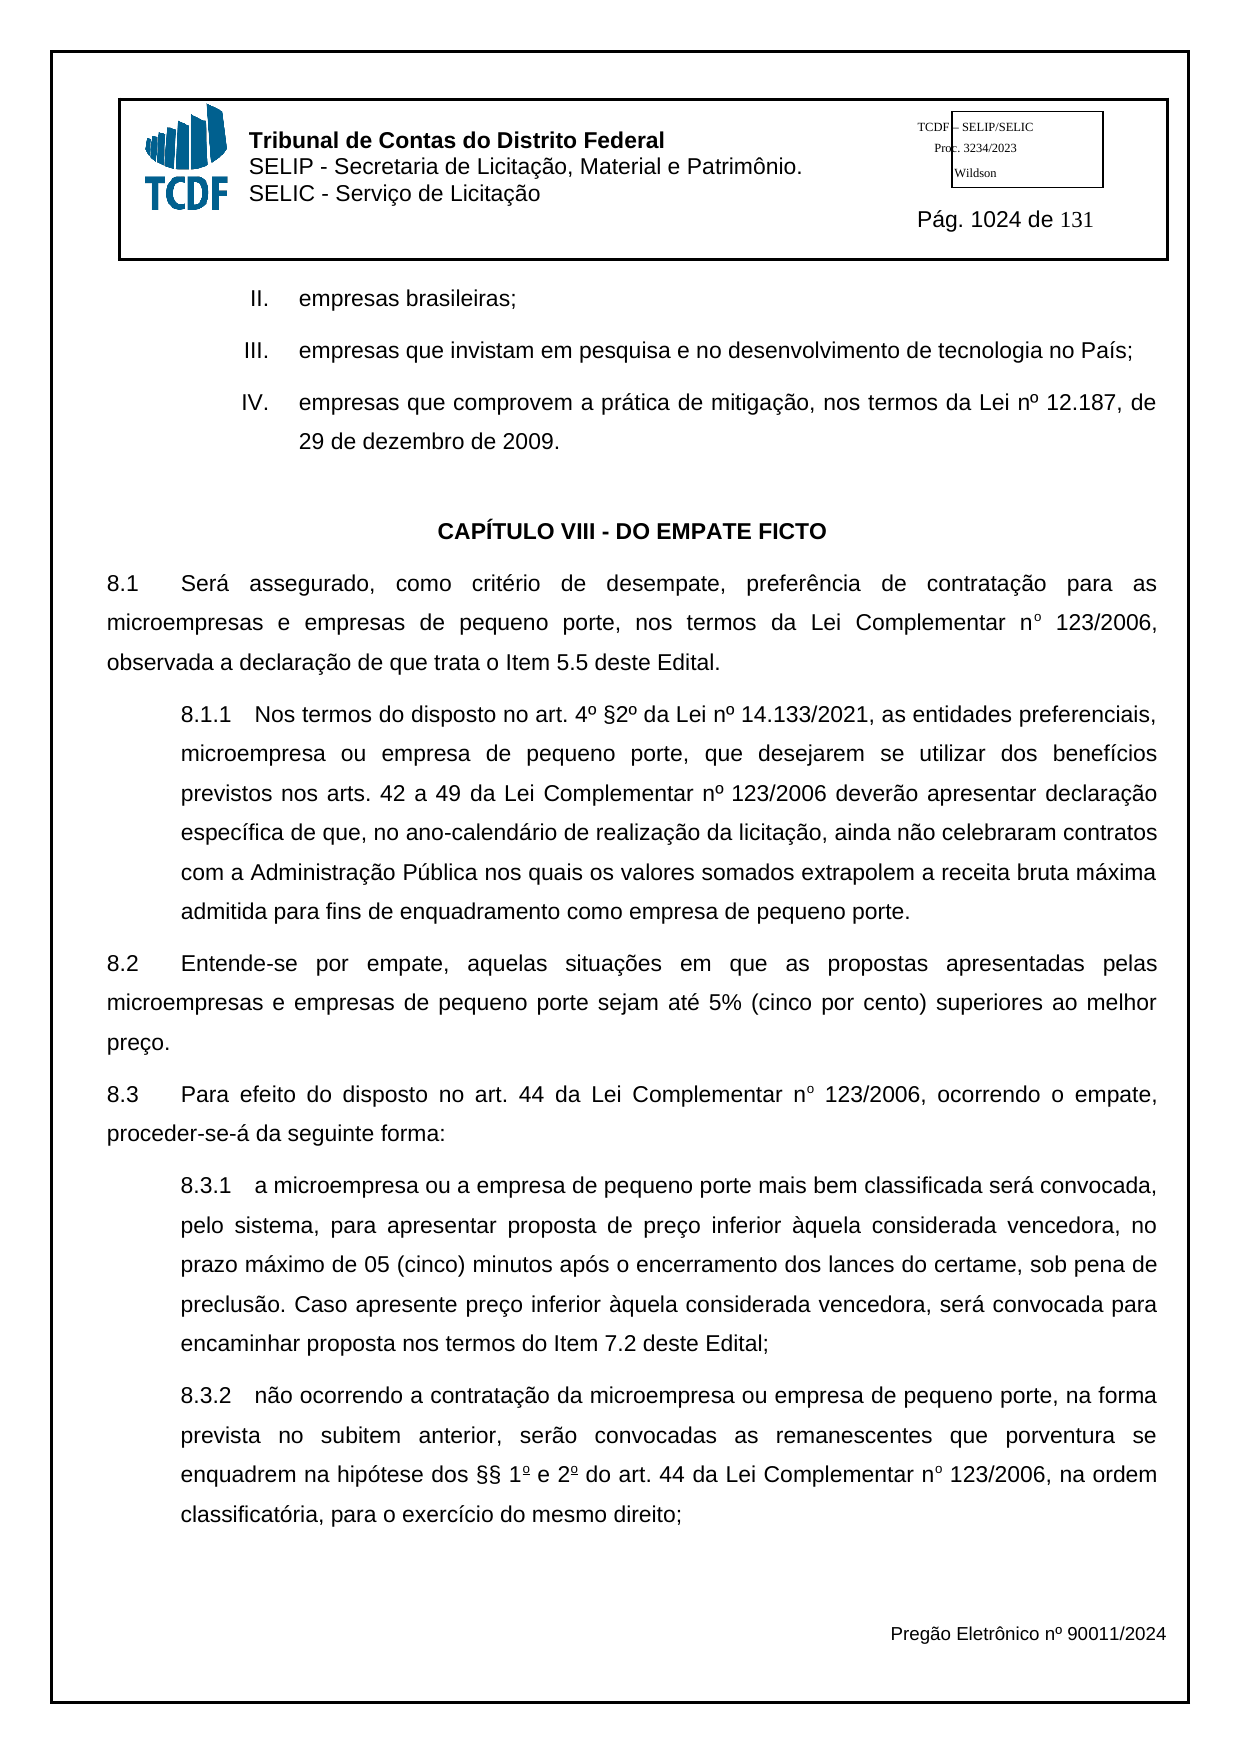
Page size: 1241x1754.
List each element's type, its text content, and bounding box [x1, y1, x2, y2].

list empresas que comprovem a prática de mitigação, nos termos da Lei nº 12.187, de 29 de dezembro de 2009. [269, 389, 1158, 454]
picture [130, 101, 242, 212]
text Capítulo VIII - do empate ficto [107, 518, 1158, 544]
text 8.3.1 a microempresa ou a empresa de pequeno porte mais bem classificada será convocada, pelo sistema, para apresentar proposta de preço inferior àquela considerada vencedora, no prazo máximo de 05 (cinco) minutos após o encerramento dos lances do certame, sob pena de preclusão. Caso apresente preço inferior àquela considerada vencedora, será convocada para encaminhar proposta nos termos do Item 7.2 deste Edital; [180, 1172, 1158, 1357]
text 8.1 Será assegurado, como critério de desempate, preferência de contratação para as microempresas e empresas de pequeno porte, nos termos da Lei Complementar no 123/2006, observada a declaração de que trata o Item 5.5 deste Edital. [107, 569, 1158, 675]
text 8.2 Entende-se por empate, aquelas situações em que as propostas apresentadas pelas microempresas e empresas de pequeno porte sejam até 5% (cinco por cento) superiores ao melhor preço. [107, 950, 1158, 1055]
list empresas brasileiras; [269, 285, 1158, 311]
text 8.3.2 não ocorrendo a contratação da microempresa ou empresa de pequeno porte, na forma prevista no subitem anterior, serão convocadas as remanescentes que porventura se enquadrem na hipótese dos §§ 1o e 2o do art. 44 da Lei Complementar no 123/2006, na ordem classificatória, para o exercício do mesmo direito; [180, 1382, 1158, 1527]
text 8.3 Para efeito do disposto no art. 44 da Lei Complementar no 123/2006, ocorrendo o empate, proceder-se-á da seguinte forma: [107, 1081, 1158, 1147]
text 8.1.1 Nos termos do disposto no art. 4º §2º da Lei nº 14.133/2021, as entidades preferenciais, microempresa ou empresa de pequeno porte, que desejarem se utilizar dos benefícios previstos nos arts. 42 a 49 da Lei Complementar nº 123/2006 deverão apresentar declaração específica de que, no ano-calendário de realização da licitação, ainda não celebraram contratos com a Administração Pública nos quais os valores somados extrapolem a receita bruta máxima admitida para fins de enquadramento como empresa de pequeno porte. [181, 701, 1158, 924]
list empresas que invistam em pesquisa e no desenvolvimento de tecnologia no País; [269, 337, 1158, 363]
